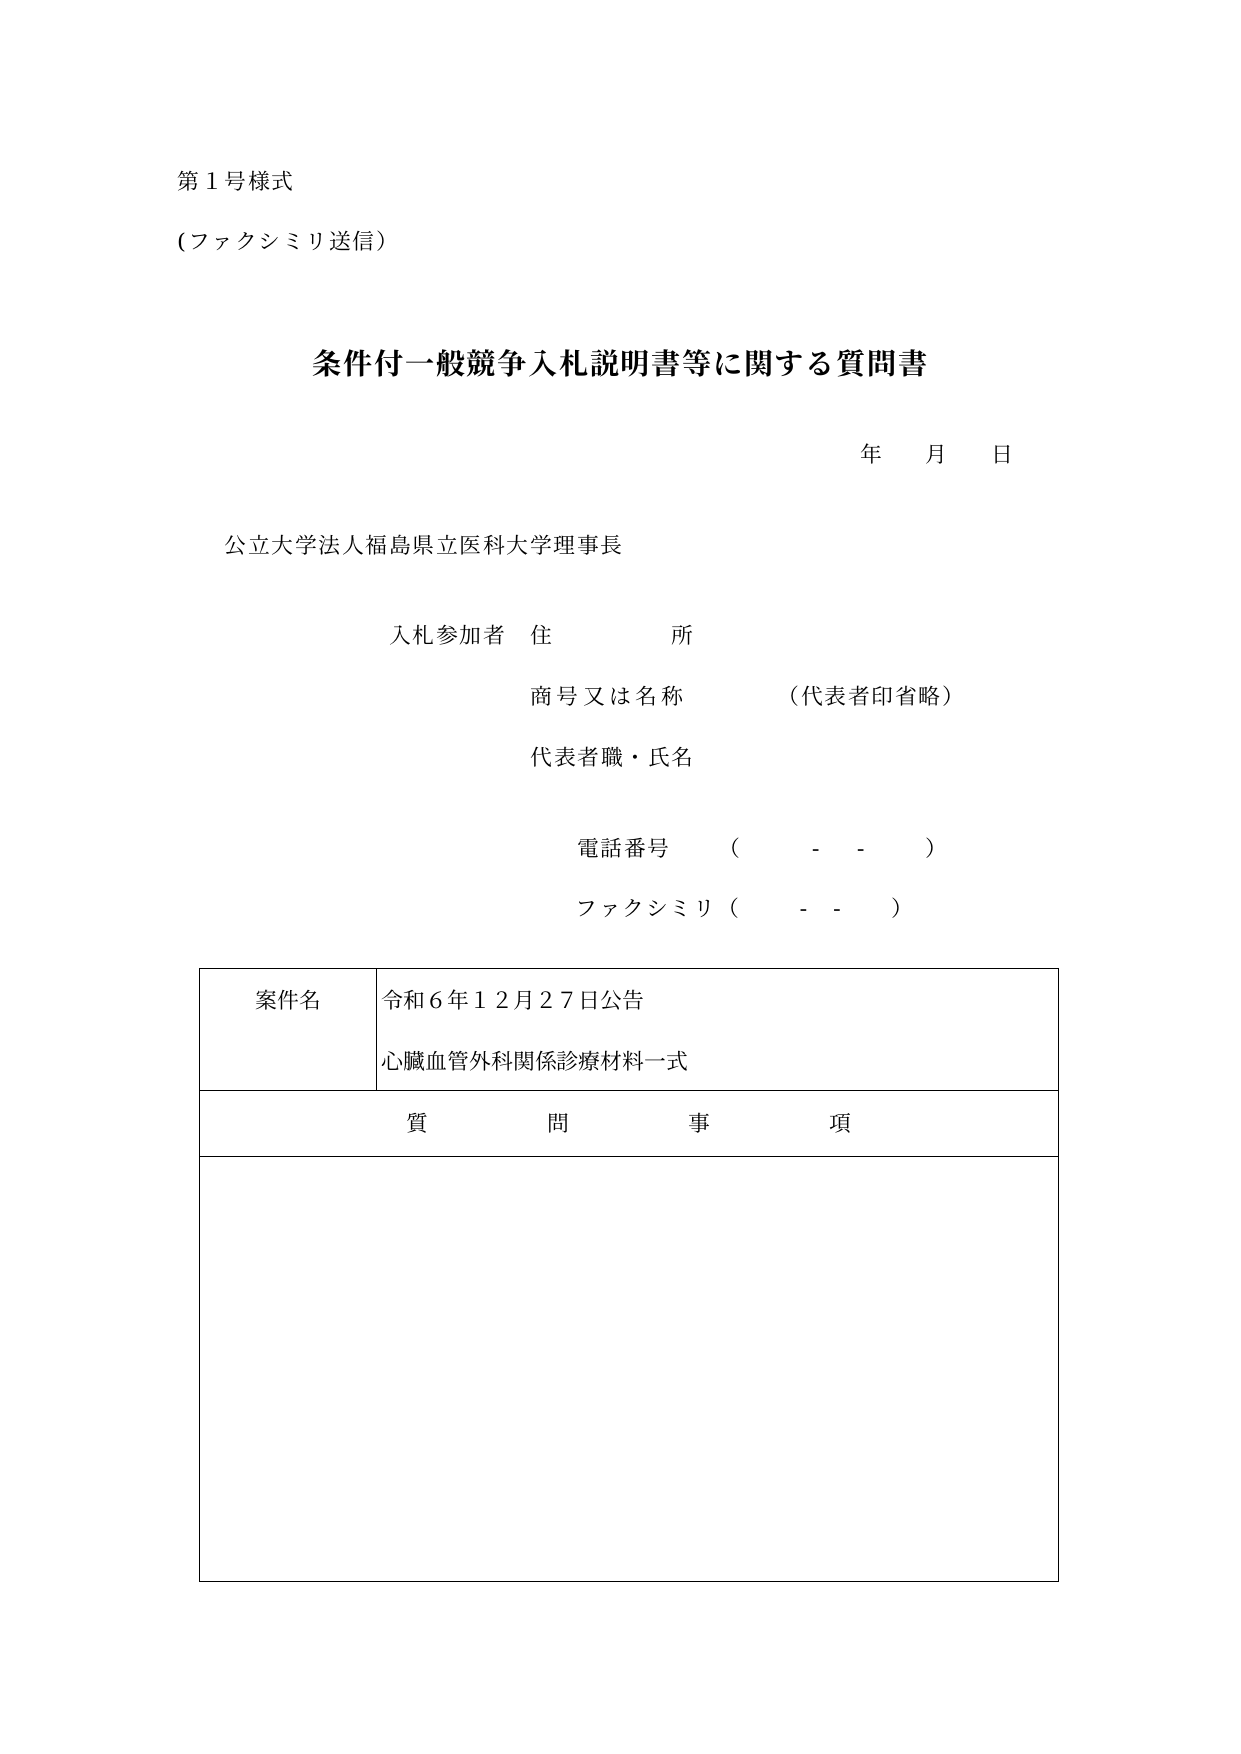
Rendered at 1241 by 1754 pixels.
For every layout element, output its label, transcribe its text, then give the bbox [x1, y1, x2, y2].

text 公立大学法人福島県立医科大学理事長 [177, 513, 1063, 574]
text 電話番号 （ - - ） [177, 816, 1063, 877]
text 商号又は名称 （代表者印省略） [177, 665, 1063, 725]
table_cell 質 問 事 項 [200, 1091, 1058, 1156]
table_header 案件名 [200, 969, 376, 1090]
text ファクシミリ（ - - ） [177, 877, 1063, 938]
text 年 月 日 [177, 422, 1063, 483]
text 代表者職・氏名 [177, 725, 1063, 786]
text (ファクシミリ送信） [177, 210, 1063, 271]
table_header 令和６年１２月２７日公告 心臓血管外科関係診療材料一式 [377, 969, 1058, 1090]
text 条件付一般競争入札説明書等に関する質問書 [177, 331, 1063, 392]
text 入札参加者 住 所 [177, 604, 1063, 665]
table_cell [200, 1157, 1058, 1581]
text 第１号様式 [177, 149, 1063, 210]
